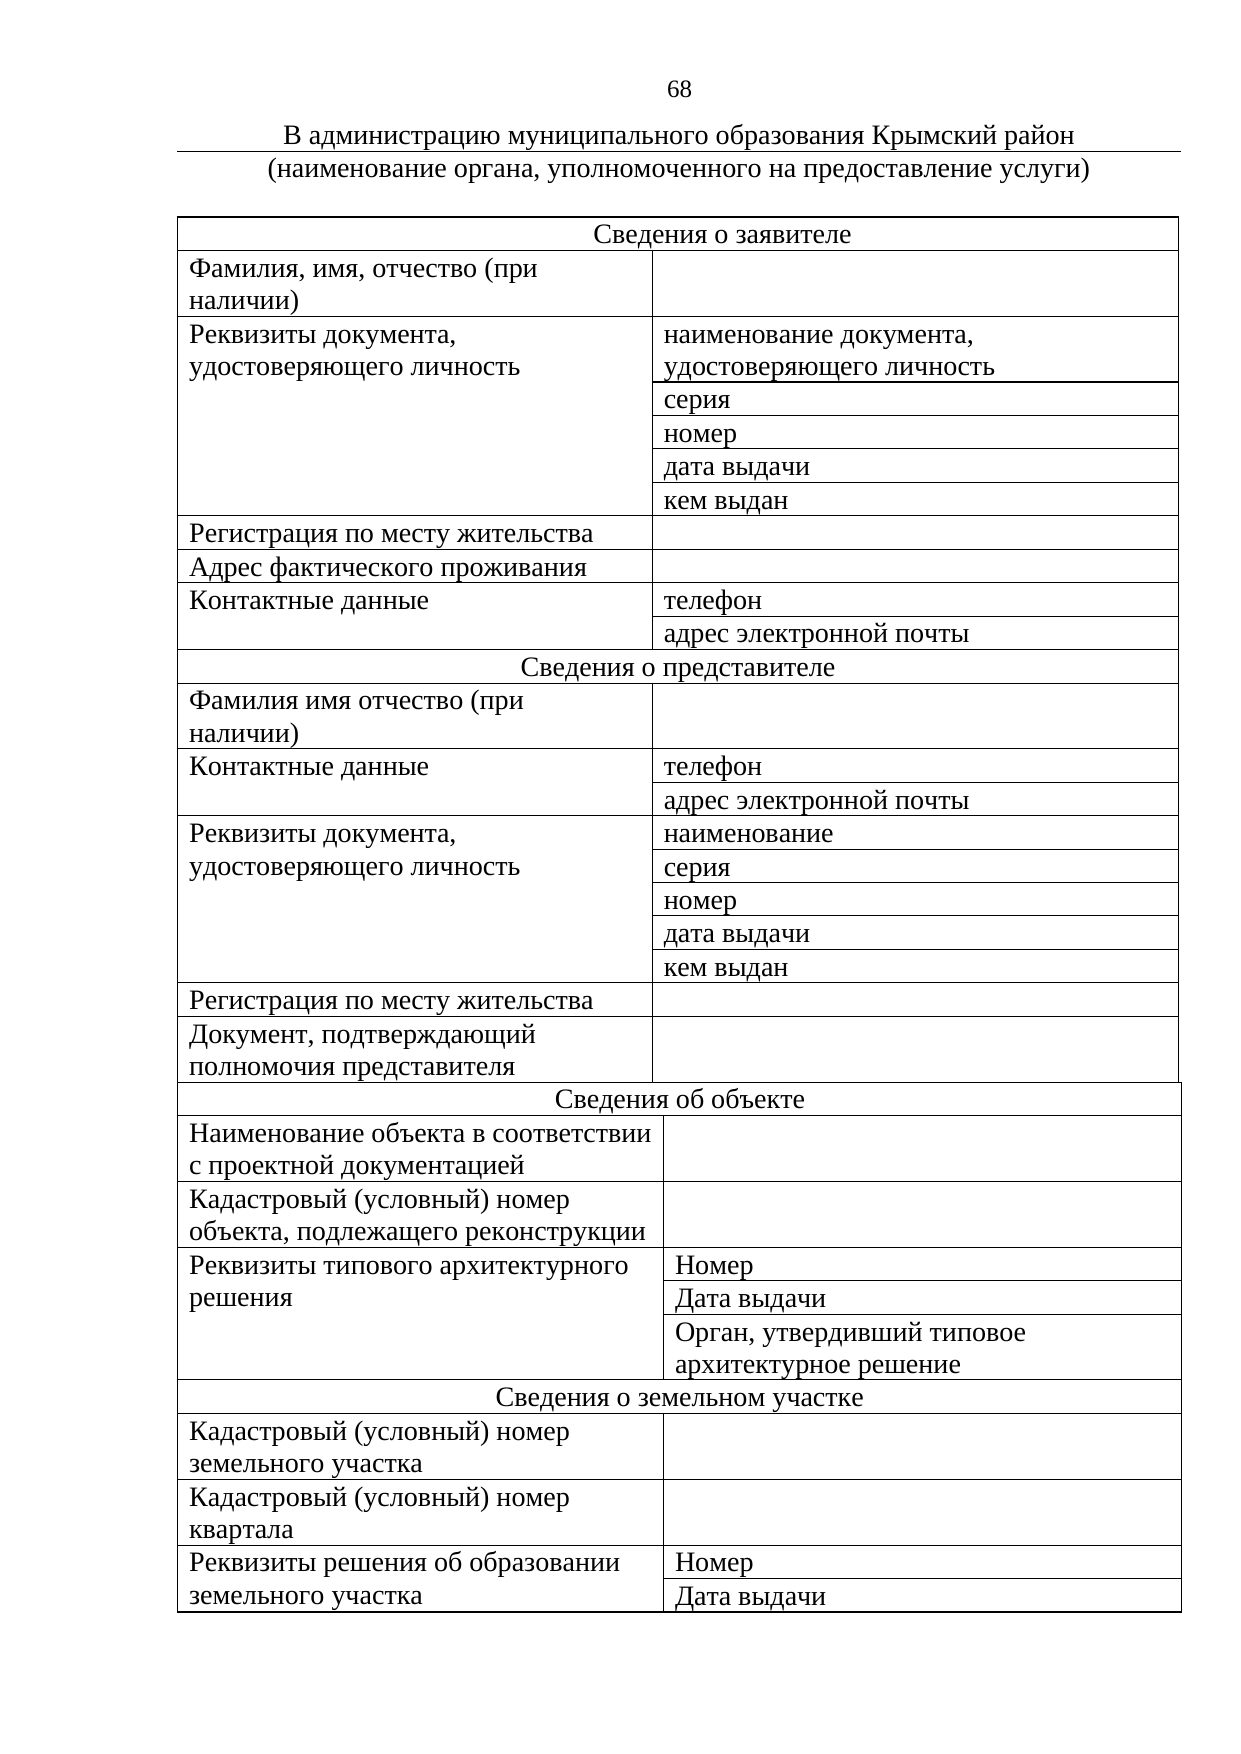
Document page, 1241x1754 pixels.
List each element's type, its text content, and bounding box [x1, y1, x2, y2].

table_cell Дата выдачи [664, 1579, 1181, 1611]
table_cell наименование [653, 816, 1178, 848]
table_cell Регистрация по месту жительства [178, 983, 652, 1016]
table_cell (наименование органа, уполномоченного на предоставление услуги) [177, 152, 1181, 184]
table_cell [653, 516, 1178, 549]
table_cell Реквизиты типового архитектурного решения [178, 1248, 663, 1379]
table_cell телефон [653, 749, 1178, 782]
table_header В администрацию муниципального образования Крымский район [177, 118, 1181, 151]
table_cell Сведения о представителе [178, 650, 1178, 682]
table_cell Фамилия, имя, отчество (при наличии) [178, 251, 652, 316]
table_header Сведения о заявителе [178, 218, 1178, 250]
table_cell [653, 1017, 1178, 1082]
table_cell телефон [653, 583, 1178, 616]
table_cell Документ, подтверждающий полномочия представителя [178, 1017, 652, 1082]
table_cell кем выдан [653, 950, 1178, 982]
table_cell Кадастровый (условный) номер объекта, подлежащего реконструкции [178, 1182, 663, 1247]
table_cell Сведения о земельном участке [178, 1380, 1181, 1413]
table_cell Реквизиты документа, удостоверяющего личность [178, 317, 652, 515]
table_cell Контактные данные [178, 749, 652, 815]
table_cell номер [653, 883, 1178, 915]
table_cell Кадастровый (условный) номер квартала [178, 1480, 663, 1544]
table_cell адрес электронной почты [653, 783, 1178, 815]
table_cell [664, 1116, 1181, 1181]
table_cell Реквизиты документа, удостоверяющего личность [178, 816, 652, 982]
table_cell кем выдан [653, 483, 1178, 515]
table_cell Номер [664, 1248, 1181, 1280]
table_cell [653, 251, 1178, 316]
table_cell Регистрация по месту жительства [178, 516, 652, 549]
table_cell серия [653, 383, 1178, 415]
table_cell [664, 1480, 1181, 1544]
table_cell [653, 550, 1178, 582]
table_cell [664, 1182, 1181, 1247]
table_cell Контактные данные [178, 583, 652, 649]
table_cell Сведения об объекте [178, 1083, 1181, 1115]
table_cell наименование документа, удостоверяющего личность [653, 317, 1178, 381]
table_cell номер [653, 416, 1178, 448]
table_cell серия [653, 850, 1178, 882]
table_cell Фамилия имя отчество (при наличии) [178, 684, 652, 748]
table_cell Орган, утвердивший типовое архитектурное решение [664, 1315, 1181, 1379]
table_cell [653, 983, 1178, 1016]
table_cell [653, 684, 1178, 748]
table_cell дата выдачи [653, 449, 1178, 482]
table_cell дата выдачи [653, 916, 1178, 949]
table_cell Кадастровый (условный) номер земельного участка [178, 1414, 663, 1479]
table_cell Наименование объекта в соответствии с проектной документацией [178, 1116, 663, 1181]
table_cell [664, 1414, 1181, 1479]
table_cell Номер [664, 1546, 1181, 1578]
table_cell Адрес фактического проживания [178, 550, 652, 582]
table_cell Реквизиты решения об образовании земельного участка [178, 1546, 663, 1611]
table_cell адрес электронной почты [653, 617, 1178, 649]
table_cell Дата выдачи [664, 1281, 1181, 1313]
